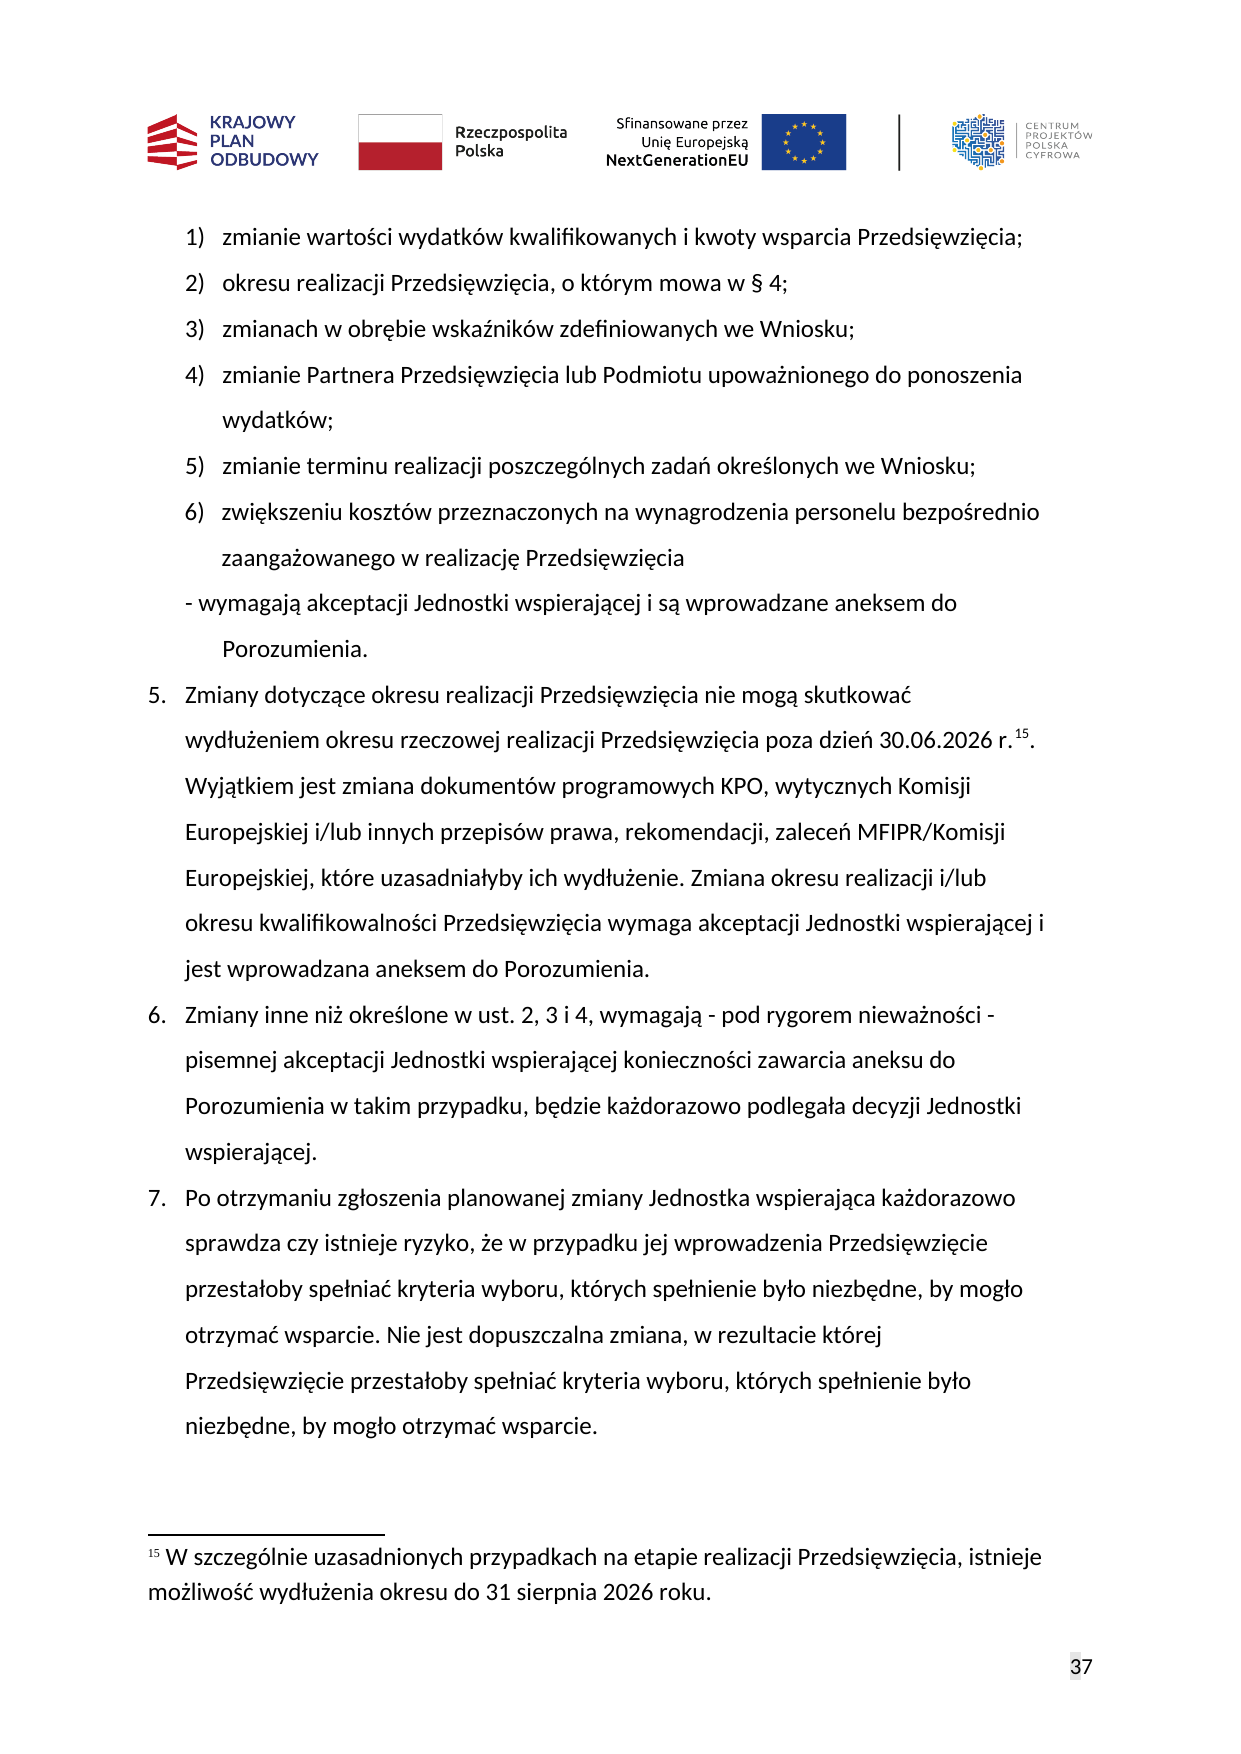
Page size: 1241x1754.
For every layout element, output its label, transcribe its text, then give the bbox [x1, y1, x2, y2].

list Zmiany dotyczące okresu realizacji Przedsięwzięcia nie mogą skutkować wydłużeniem okresu rzeczowej realizacji Przedsięwzięcia poza dzień 30.06.2026 r.. Wyjątkiem jest zmiana dokumentów programowych KPO, wytycznych Komisji Europejskiej i/lub innych przepisów prawa, rekomendacji, zaleceń MFIPR/Komisji Europejskiej, które uzasadniałyby ich wydłużenie. Zmiana okresu realizacji i/lub okresu kwalifikowalności Przedsięwzięcia wymaga akceptacji Jednostki wspierającej i jest wprowadzana aneksem do Porozumienia. [148, 679, 1045, 984]
picture [147, 114, 1093, 171]
list zmianach w obrębie wskaźników zdefiniowanych we Wniosku; [185, 313, 1045, 343]
list Zmiany inne niż określone w ust. 2, 3 i 4, wymagają - pod rygorem nieważności - pisemnej akceptacji Jednostki wspierającej konieczności zawarcia aneksu do Porozumienia w takim przypadku, będzie każdorazowo podlegała decyzji Jednostki wspierającej. [148, 999, 1045, 1167]
list zmianie wartości wydatków kwalifikowanych i kwoty wsparcia Przedsięwzięcia; [185, 222, 1045, 252]
list okresu realizacji Przedsięwzięcia, o którym mowa w § 4; [185, 267, 1045, 298]
list zwiększeniu kosztów przeznaczonych na wynagrodzenia personelu bezpośrednio zaangażowanego w realizację Przedsięwzięcia [184, 496, 1093, 572]
list zmianie terminu realizacji poszczególnych zadań określonych we Wniosku; [185, 450, 1045, 481]
list - wymagają akceptacji Jednostki wspierającej i są wprowadzane aneksem do Porozumienia. [185, 587, 1093, 664]
list zmianie Partnera Przedsięwzięcia lub Podmiotu upoważnionego do ponoszenia wydatków; [185, 359, 1045, 435]
list Po otrzymaniu zgłoszenia planowanej zmiany Jednostka wspierająca każdorazowo sprawdza czy istnieje ryzyko, że w przypadku jej wprowadzenia Przedsięwzięcie przestałoby spełniać kryteria wyboru, których spełnienie było niezbędne, by mogło otrzymać wsparcie. Nie jest dopuszczalna zmiana, w rezultacie której Przedsięwzięcie przestałoby spełniać kryteria wyboru, których spełnienie było niezbędne, by mogło otrzymać wsparcie. [148, 1182, 1045, 1441]
